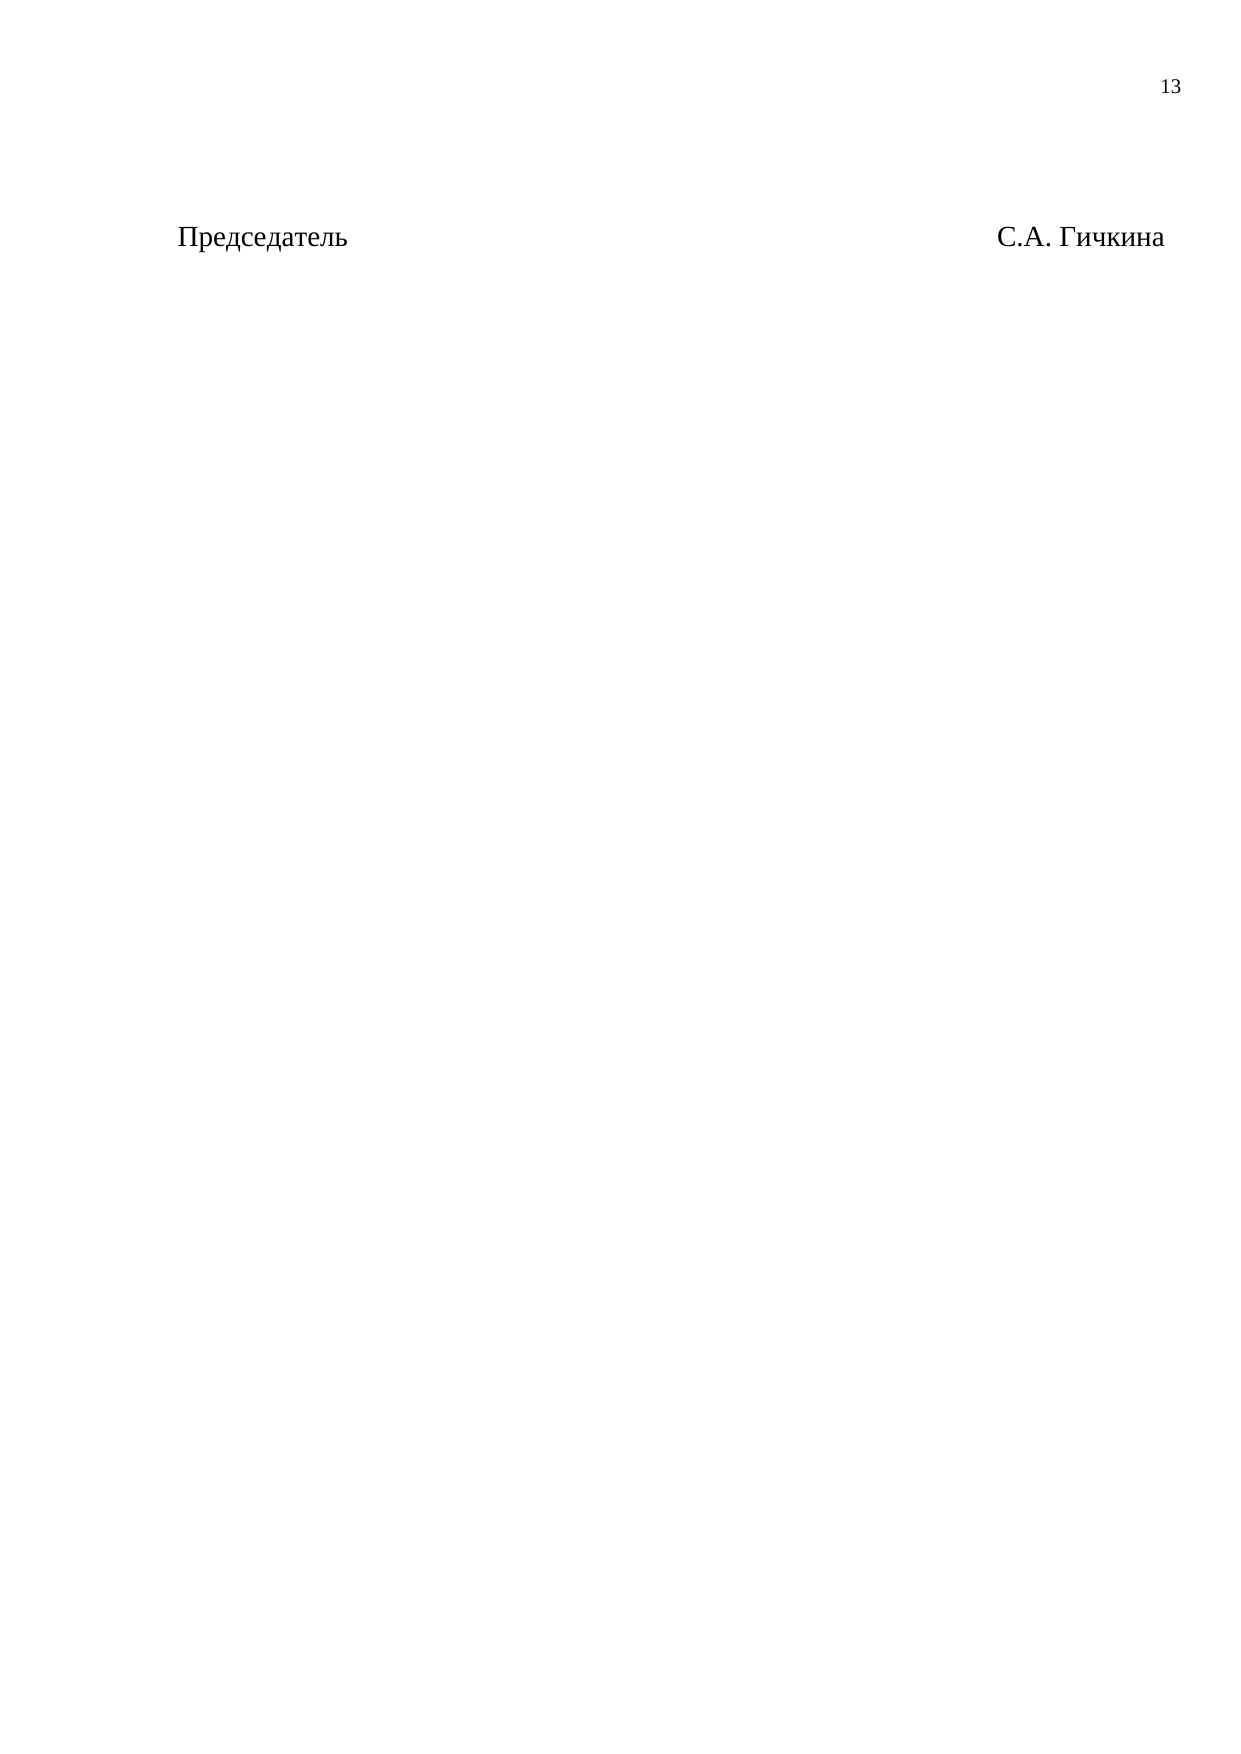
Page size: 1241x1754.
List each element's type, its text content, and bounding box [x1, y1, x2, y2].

text Председатель С.А. Гичкина [177, 219, 1181, 252]
